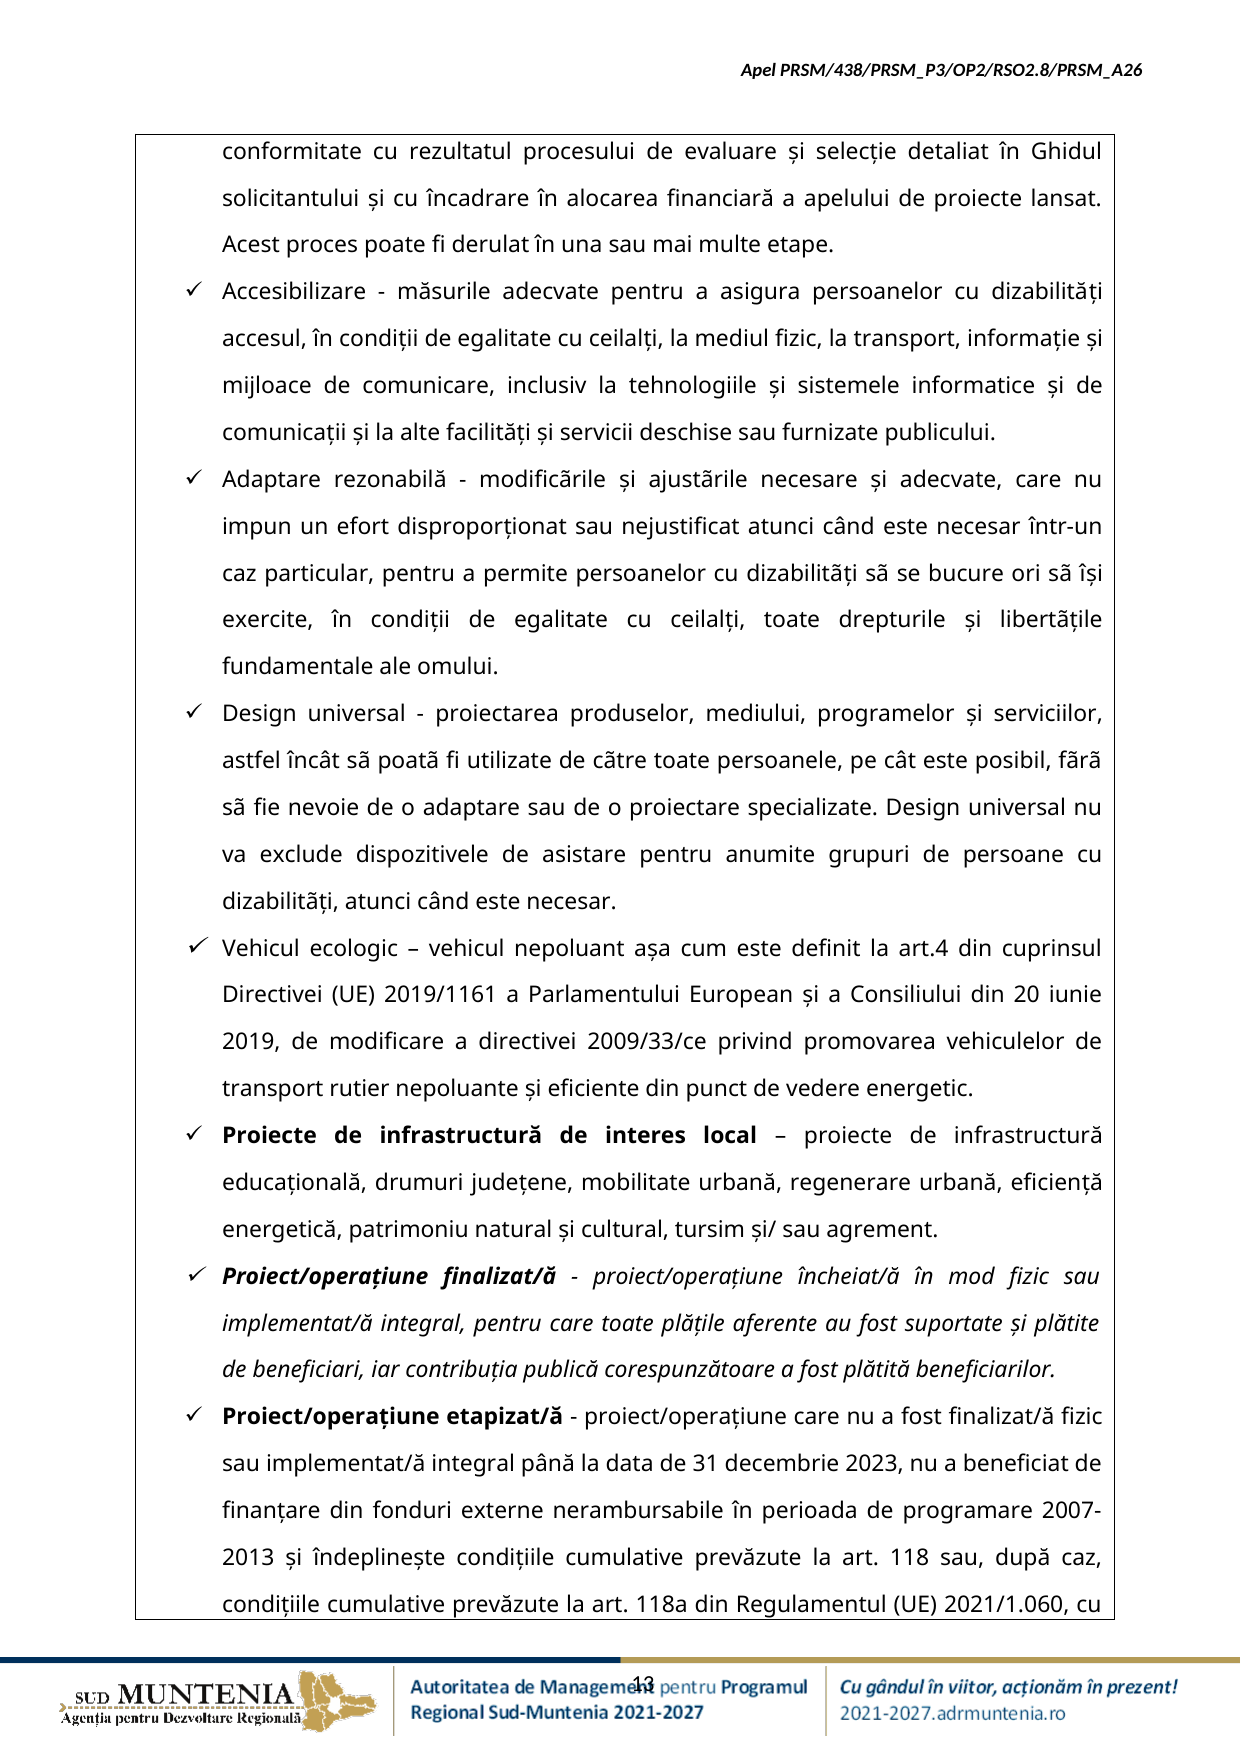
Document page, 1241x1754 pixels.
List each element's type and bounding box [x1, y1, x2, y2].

picture [0, 1657, 1241, 1737]
table_header [136, 135, 1114, 1619]
